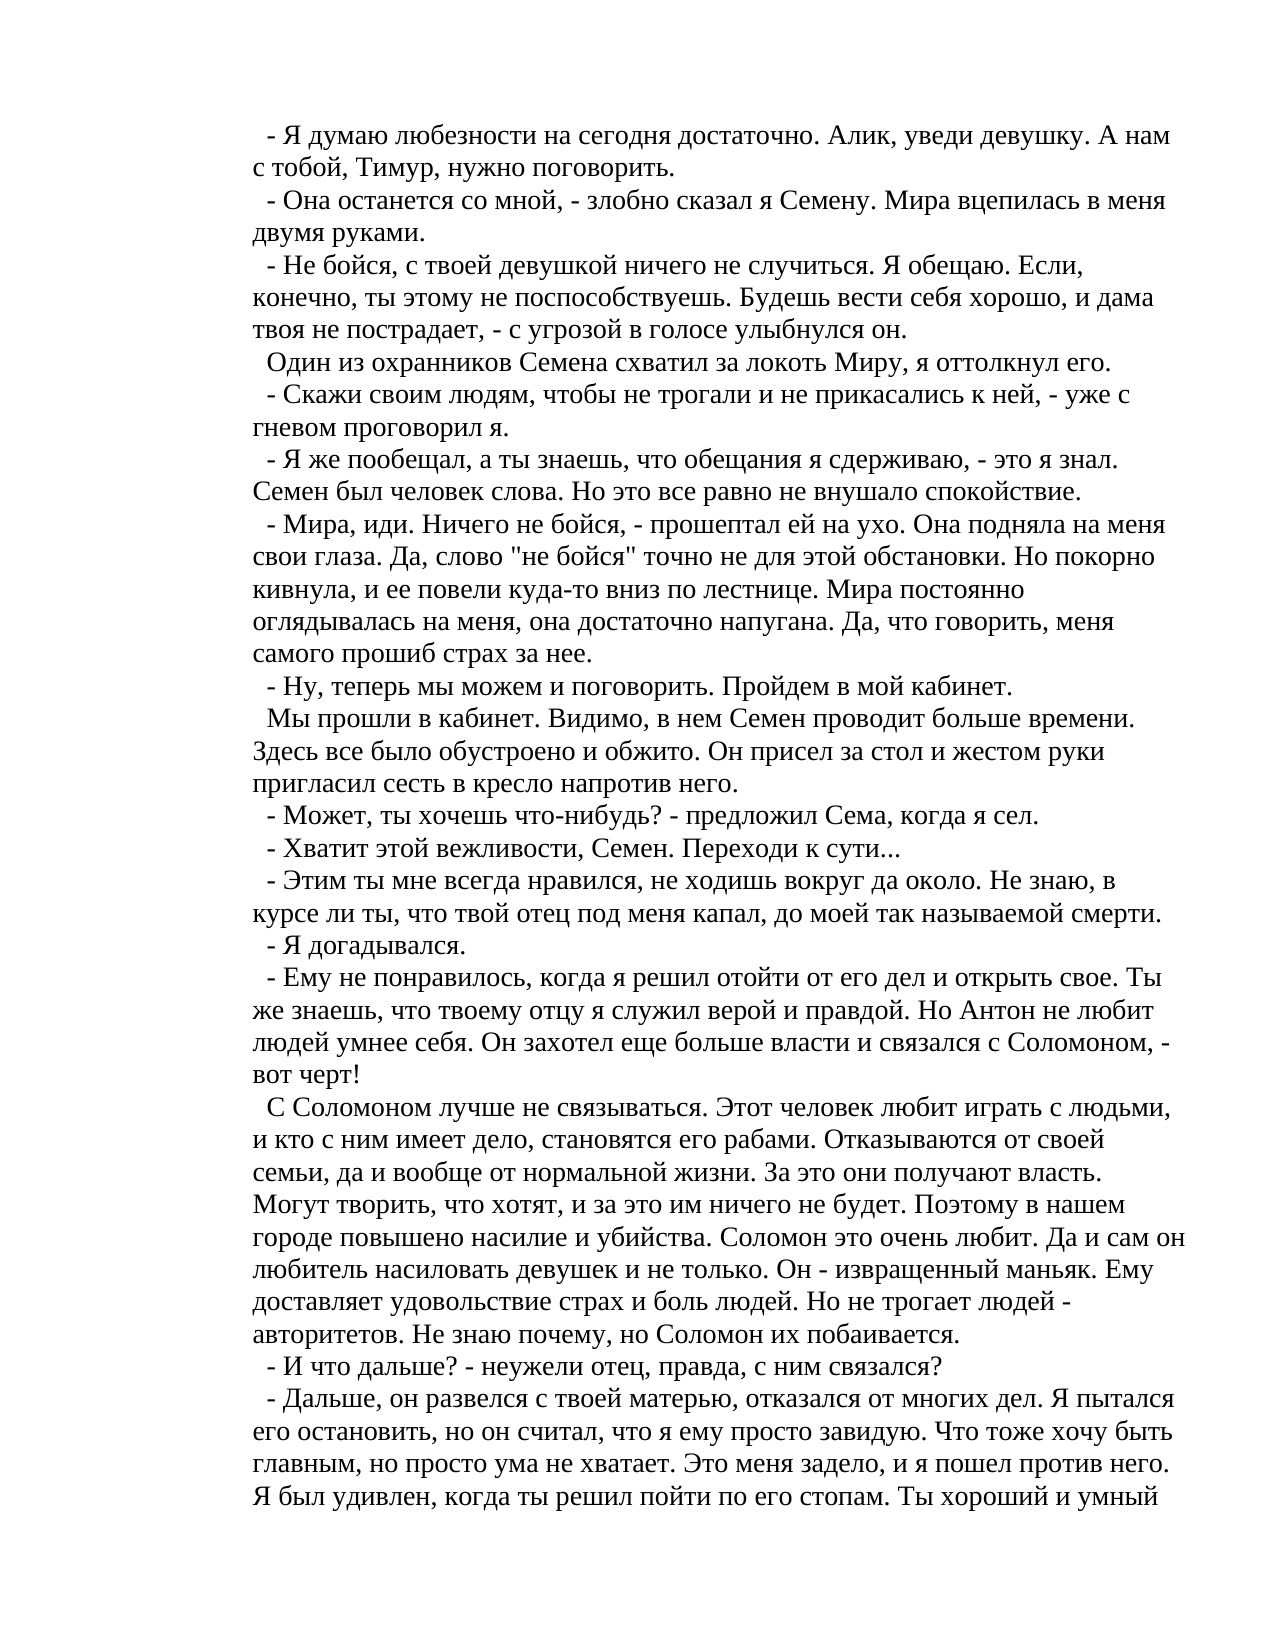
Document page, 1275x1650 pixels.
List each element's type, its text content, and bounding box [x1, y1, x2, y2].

text - Этим ты мне всегда нравился, не ходишь вокруг да около. Не знаю, в курсе ли ты, что твой отец под меня капал, до моей так называемой смерти. [252, 863, 1186, 928]
text - Мира, иди. Ничего не бойся, - прошептал ей на ухо. Она подняла на меня свои глаза. Да, слово "не бойся" точно не для этой обстановки. Но покорно кивнула, и ее повели куда-то вниз по лестнице. Мира постоянно оглядывалась на меня, она достаточно напугана. Да, что говорить, меня самого прошиб страх за нее. [252, 507, 1186, 669]
text Мы прошли в кабинет. Видимо, в нем Семен проводит больше времени. Здесь все было обустроено и обжито. Он присел за стол и жестом руки пригласил сесть в кресло напротив него. [252, 701, 1186, 798]
text Один из охранников Семена схватил за локоть Миру, я оттолкнул его. [252, 345, 1186, 377]
text - Хватит этой вежливости, Семен. Переходи к сути... [252, 831, 1186, 863]
text - Я думаю любезности на сегодня достаточно. Алик, уведи девушку. А нам с тобой, Тимур, нужно поговорить. [252, 118, 1186, 183]
text - Не бойся, с твоей девушкой ничего не случиться. Я обещаю. Если, конечно, ты этому не поспособствуешь. Будешь вести себя хорошо, и дама твоя не пострадает, - с угрозой в голосе улыбнулся он. [252, 248, 1186, 345]
text - Ему не понравилось, когда я решил отойти от его дел и открыть свое. Ты же знаешь, что твоему отцу я служил верой и правдой. Но Антон не любит людей умнее себя. Он захотел еще больше власти и связался с Соломоном, - вот черт! [252, 960, 1186, 1090]
text - Скажи своим людям, чтобы не трогали и не прикасались к ней, - уже с гневом проговорил я. [252, 377, 1186, 442]
text - Она останется со мной, - злобно сказал я Семену. Мира вцепилась в меня двумя руками. [252, 183, 1186, 248]
text - Ну, теперь мы можем и поговорить. Пройдем в мой кабинет. [252, 669, 1186, 701]
text С Соломоном лучше не связываться. Этот человек любит играть с людьми, и кто с ним имеет дело, становятся его рабами. Отказываются от своей семьи, да и вообще от нормальной жизни. За это они получают власть. Могут творить, что хотят, и за это им ничего не будет. Поэтому в нашем городе повышено насилие и убийства. Соломон это очень любит. Да и сам он любитель насиловать девушек и не только. Он - извращенный маньяк. Ему доставляет удовольствие страх и боль людей. Но не трогает людей - авторитетов. Не знаю почему, но Соломон их побаивается. [252, 1090, 1186, 1349]
text - Я догадывался. [252, 928, 1186, 960]
text - И что дальше? - неужели отец, правда, с ним связался? [252, 1349, 1186, 1382]
text - Я же пообещал, а ты знаешь, что обещания я сдерживаю, - это я знал. Семен был человек слова. Но это все равно не внушало спокойствие. [252, 442, 1186, 507]
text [252, 1382, 1186, 1511]
text - Может, ты хочешь что-нибудь? - предложил Сема, когда я сел. [252, 798, 1186, 831]
